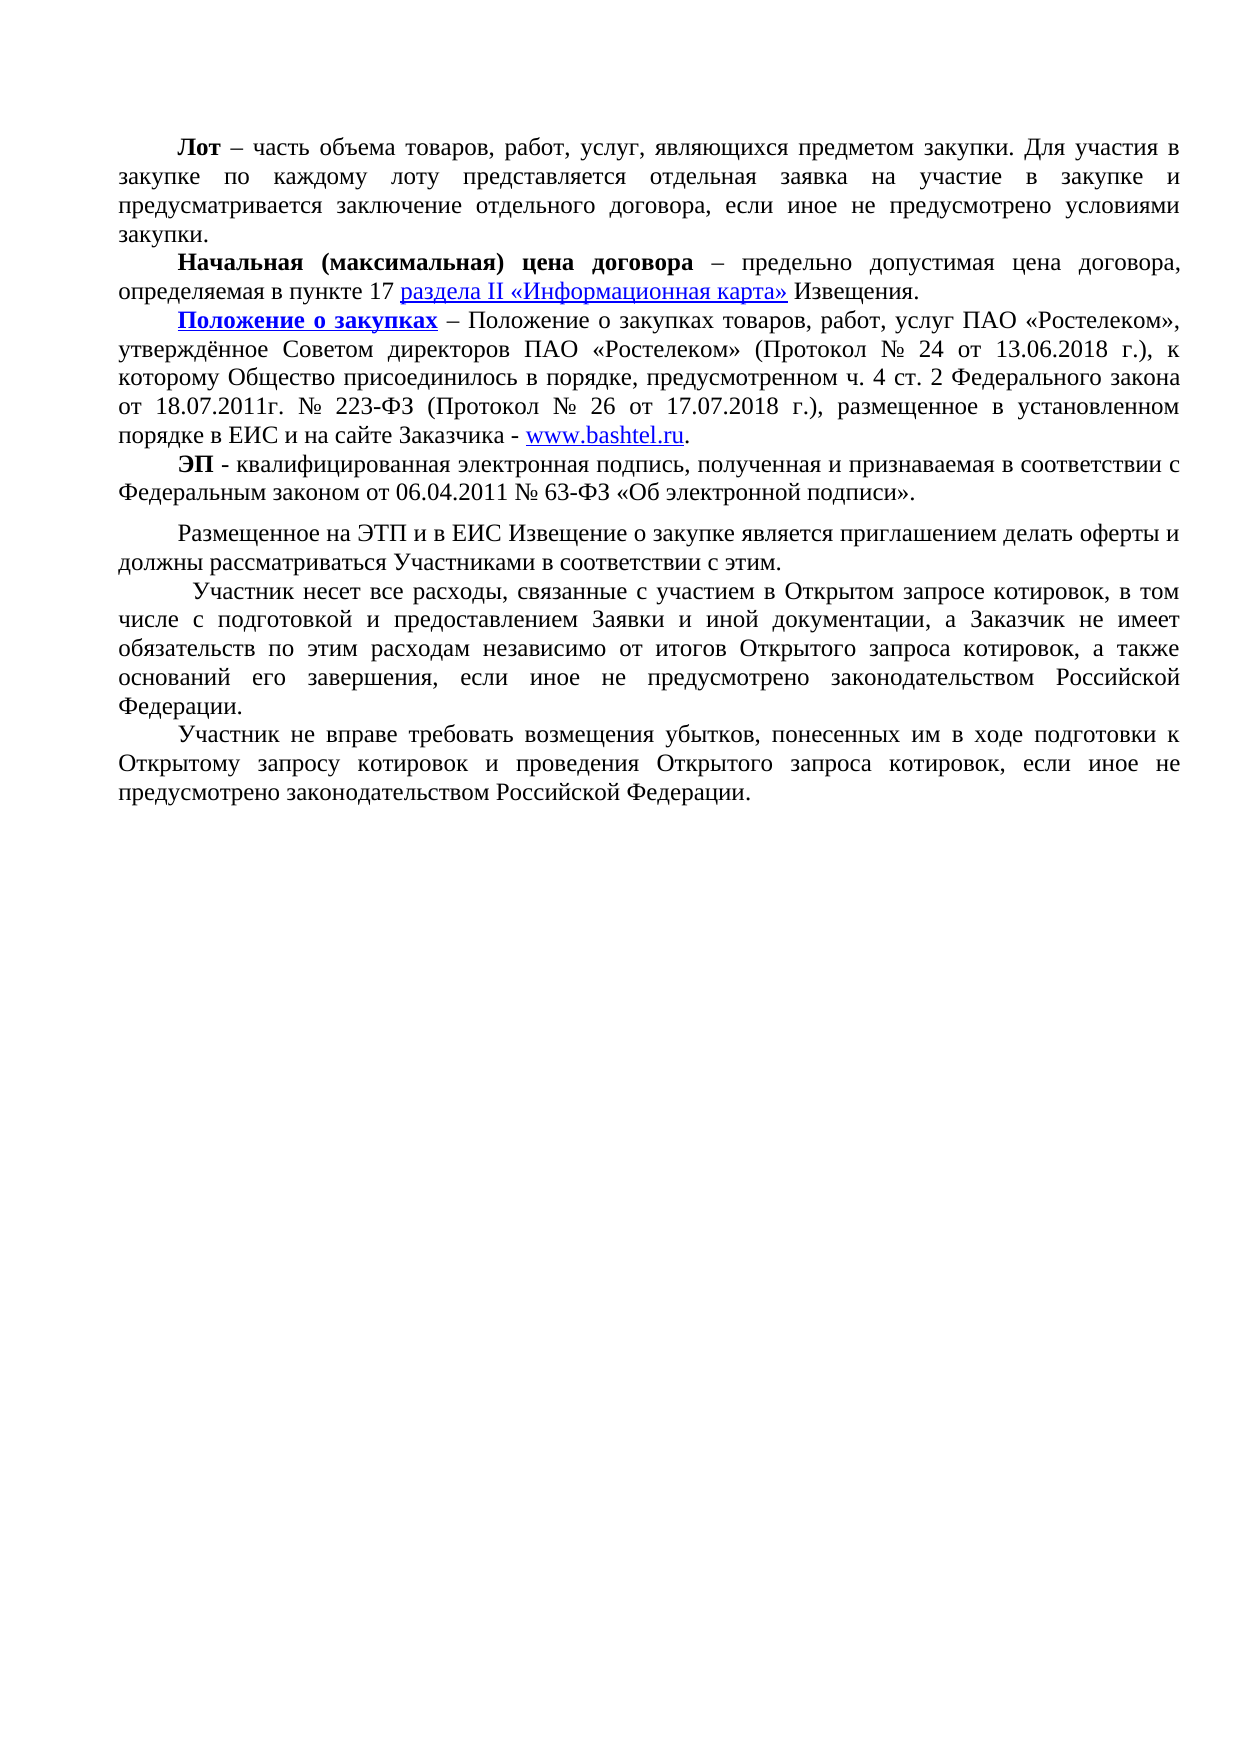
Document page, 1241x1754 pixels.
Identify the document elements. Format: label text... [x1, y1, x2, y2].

text Положение о закупках – Положение о закупках товаров, работ, услуг ПАО «Ростелеком», утверждённое Советом директоров ПАО «Ростелеком» (Протокол № 24 от 13.06.2018 г.), к которому Общество присоединилось в порядке, предусмотренном ч. 4 ст. 2 Федерального закона от 18.07.2011г. № 223-ФЗ (Протокол № 26 от 17.07.2018 г.), размещенное в установленном порядке в ЕИС и на сайте Заказчика - www.bashtel.ru. [118, 305, 1181, 449]
text Размещенное на ЭТП и в ЕИС Извещение о закупке является приглашением делать оферты и должны рассматриваться Участниками в соответствии с этим. [118, 518, 1181, 576]
text Участник не вправе требовать возмещения убытков, понесенных им в ходе подготовки к Открытому запросу котировок и проведения Открытого запроса котировок, если иное не предусмотрено законодательством Российской Федерации. [118, 719, 1181, 806]
text ЭП - квалифицированная электронная подпись, полученная и признаваемая в соответствии с Федеральным законом от 06.04.2011 № 63-ФЗ «Об электронной подписи». [118, 449, 1181, 506]
text Начальная (максимальная) цена договора – предельно допустимая цена договора, определяемая в пункте 17 раздела II «Информационная карта» Извещения. [118, 247, 1181, 305]
text Лот – часть объема товаров, работ, услуг, являющихся предметом закупки. Для участия в закупке по каждому лоту представляется отдельная заявка на участие в закупке и предусматривается заключение отдельного договора, если иное не предусмотрено условиями закупки. [118, 132, 1181, 247]
text Участник несет все расходы, связанные с участием в Открытом запросе котировок, в том числе с подготовкой и предоставлением Заявки и иной документации, а Заказчик не имеет обязательств по этим расходам независимо от итогов Открытого запроса котировок, а также оснований его завершения, если иное не предусмотрено законодательством Российской Федерации. [118, 576, 1181, 719]
